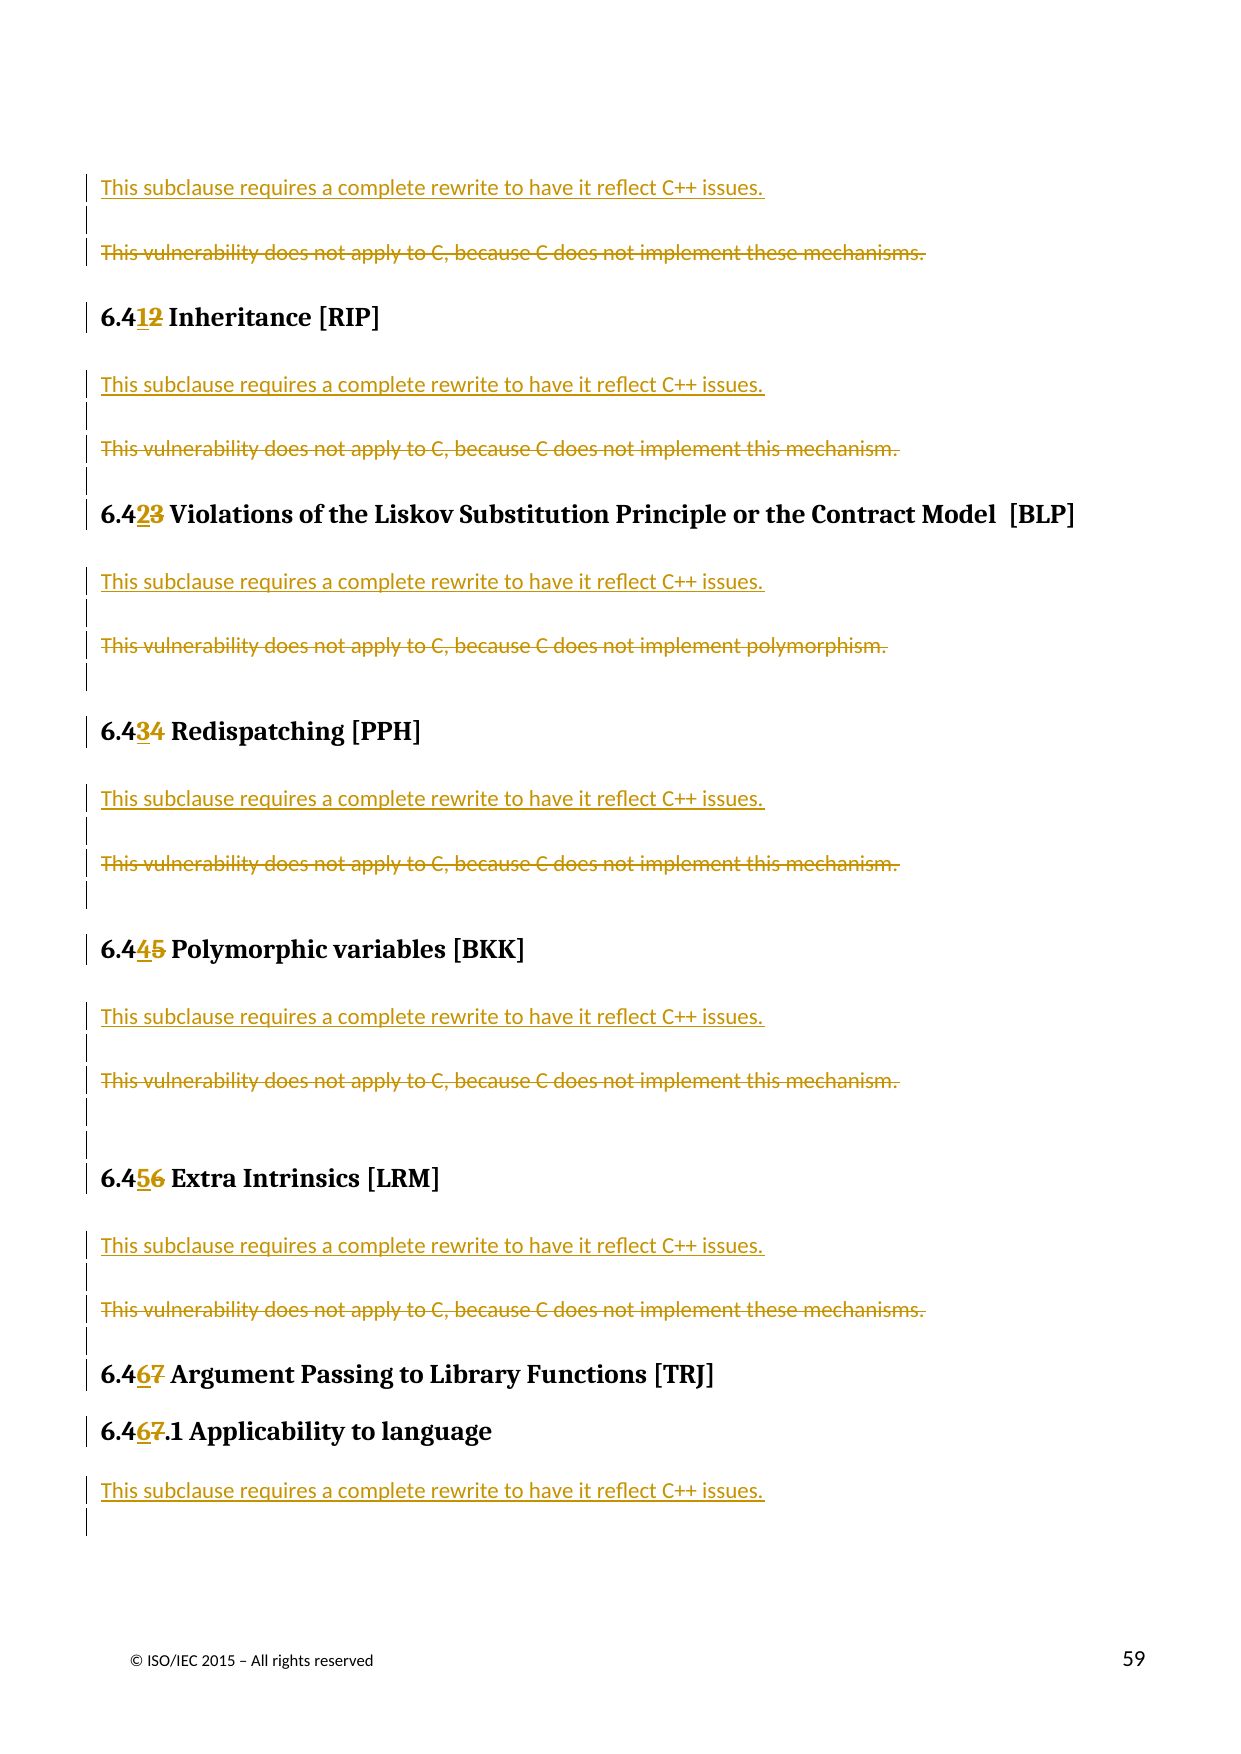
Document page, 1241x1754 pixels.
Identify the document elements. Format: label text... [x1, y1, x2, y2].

subtitle 6.4 Inheritance [RIP] [101, 302, 1164, 333]
subtitle 6.4 Extra Intrinsics [LRM] [101, 1163, 1164, 1194]
subtitle 6.4 Violations of the Liskov Substitution Principle or the Contract Model [BLP] [101, 499, 1164, 530]
subtitle 6.4 Polymorphic variables [BKK] [101, 934, 1164, 965]
subtitle 6.4 Redispatching [PPH] [101, 716, 1164, 748]
subtitle 6.4 Argument Passing to Library Functions [TRJ] [101, 1359, 1164, 1391]
subtitle 6.4.1 Applicability to language [101, 1416, 1164, 1447]
